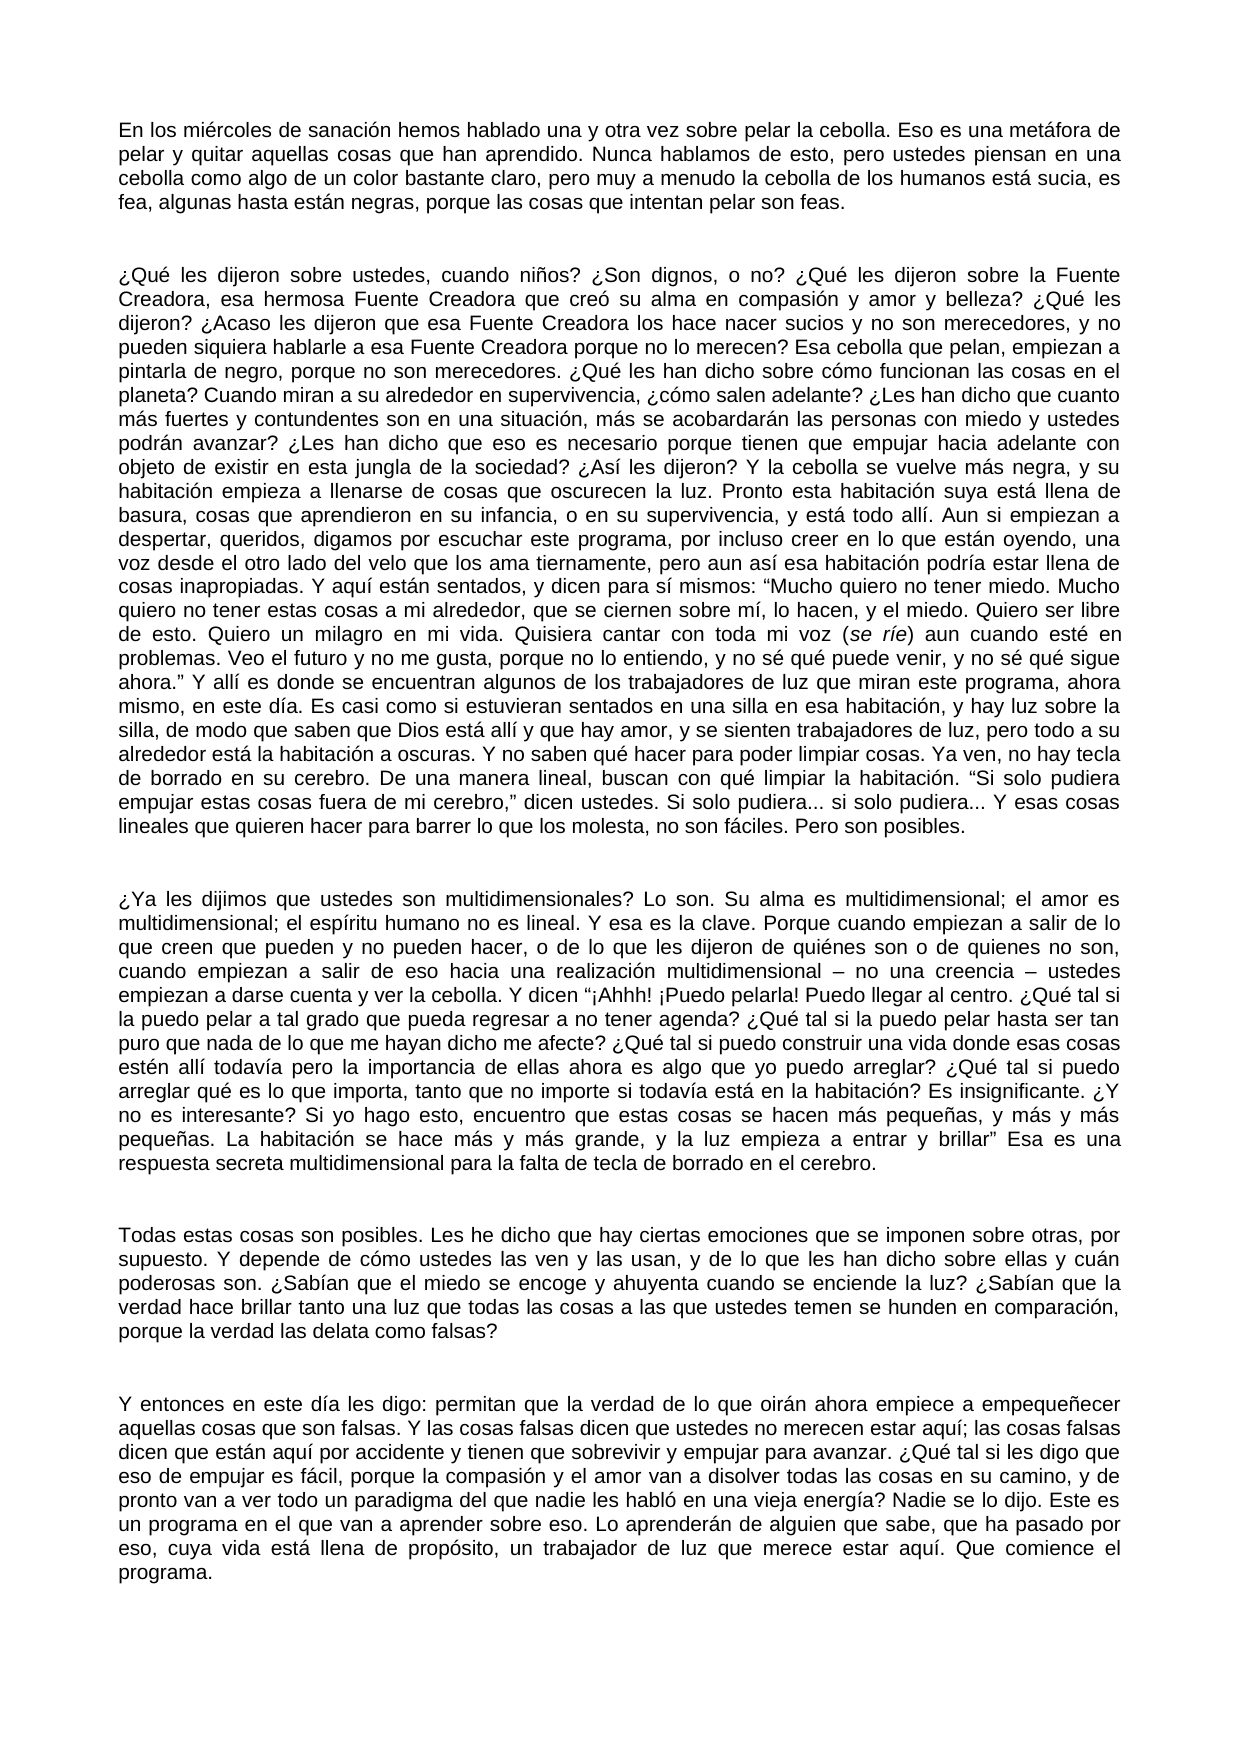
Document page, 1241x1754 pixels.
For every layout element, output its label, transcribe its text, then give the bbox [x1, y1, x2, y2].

text ¿Ya les dijimos que ustedes son multidimensionales? Lo son. Su alma es multidimensional; el amor es multidimensional; el espíritu humano no es lineal. Y esa es la clave. Porque cuando empiezan a salir de lo que creen que pueden y no pueden hacer, o de lo que les dijeron de quiénes son o de quienes no son, cuando empiezan a salir de eso hacia una realización multidimensional – no una creencia – ustedes empiezan a darse cuenta y ver la cebolla. Y dicen “¡Ahhh! ¡Puedo pelarla! Puedo llegar al centro. ¿Qué tal si la puedo pelar a tal grado que pueda regresar a no tener agenda? ¿Qué tal si la puedo pelar hasta ser tan puro que nada de lo que me hayan dicho me afecte? ¿Qué tal si puedo construir una vida donde esas cosas estén allí todavía pero la importancia de ellas ahora es algo que yo puedo arreglar? ¿Qué tal si puedo arreglar qué es lo que importa, tanto que no importe si todavía está en la habitación? Es insignificante. ¿Y no es interesante? Si yo hago esto, encuentro que estas cosas se hacen más pequeñas, y más y más pequeñas. La habitación se hace más y más grande, y la luz empieza a entrar y brillar” Esa es una respuesta secreta multidimensional para la falta de tecla de borrado en el cerebro. [118, 887, 1122, 1174]
text ¿Qué les dijeron sobre ustedes, cuando niños? ¿Son dignos, o no? ¿Qué les dijeron sobre la Fuente Creadora, esa hermosa Fuente Creadora que creó su alma en compasión y amor y belleza? ¿Qué les dijeron? ¿Acaso les dijeron que esa Fuente Creadora los hace nacer sucios y no son merecedores, y no pueden siquiera hablarle a esa Fuente Creadora porque no lo merecen? Esa cebolla que pelan, empiezan a pintarla de negro, porque no son merecedores. ¿Qué les han dicho sobre cómo funcionan las cosas en el planeta? Cuando miran a su alrededor en supervivencia, ¿cómo salen adelante? ¿Les han dicho que cuanto más fuertes y contundentes son en una situación, más se acobardarán las personas con miedo y ustedes podrán avanzar? ¿Les han dicho que eso es necesario porque tienen que empujar hacia adelante con objeto de existir en esta jungla de la sociedad? ¿Así les dijeron? Y la cebolla se vuelve más negra, y su habitación empieza a llenarse de cosas que oscurecen la luz. Pronto esta habitación suya está llena de basura, cosas que aprendieron en su infancia, o en su supervivencia, y está todo allí. Aun si empiezan a despertar, queridos, digamos por escuchar este programa, por incluso creer en lo que están oyendo, una voz desde el otro lado del velo que los ama tiernamente, pero aun así esa habitación podría estar llena de cosas inapropiadas. Y aquí están sentados, y dicen para sí mismos: “Mucho quiero no tener miedo. Mucho quiero no tener estas cosas a mi alrededor, que se ciernen sobre mí, lo hacen, y el miedo. Quiero ser libre de esto. Quiero un milagro en mi vida. Quisiera cantar con toda mi voz (se ríe) aun cuando esté en problemas. Veo el futuro y no me gusta, porque no lo entiendo, y no sé qué puede venir, y no sé qué sigue ahora.” Y allí es donde se encuentran algunos de los trabajadores de luz que miran este programa, ahora mismo, en este día. Es casi como si estuvieran sentados en una silla en esa habitación, y hay luz sobre la silla, de modo que saben que Dios está allí y que hay amor, y se sienten trabajadores de luz, pero todo a su alrededor está la habitación a oscuras. Y no saben qué hacer para poder limpiar cosas. Ya ven, no hay tecla de borrado en su cerebro. De una manera lineal, buscan con qué limpiar la habitación. “Si solo pudiera empujar estas cosas fuera de mi cerebro,” dicen ustedes. Si solo pudiera... si solo pudiera... Y esas cosas lineales que quieren hacer para barrer lo que los molesta, no son fáciles. Pero son posibles. [118, 263, 1122, 838]
text En los miércoles de sanación hemos hablado una y otra vez sobre pelar la cebolla. Eso es una metáfora de pelar y quitar aquellas cosas que han aprendido. Nunca hablamos de esto, pero ustedes piensan en una cebolla como algo de un color bastante claro, pero muy a menudo la cebolla de los humanos está sucia, es fea, algunas hasta están negras, porque las cosas que intentan pelar son feas. [118, 118, 1122, 214]
text Y entonces en este día les digo: permitan que la verdad de lo que oirán ahora empiece a empequeñecer aquellas cosas que son falsas. Y las cosas falsas dicen que ustedes no merecen estar aquí; las cosas falsas dicen que están aquí por accidente y tienen que sobrevivir y empujar para avanzar. ¿Qué tal si les digo que eso de empujar es fácil, porque la compasión y el amor van a disolver todas las cosas en su camino, y de pronto van a ver todo un paradigma del que nadie les habló en una vieja energía? Nadie se lo dijo. Este es un programa en el que van a aprender sobre eso. Lo aprenderán de alguien que sabe, que ha pasado por eso, cuya vida está llena de propósito, un trabajador de luz que merece estar aquí. Que comience el programa. [118, 1392, 1122, 1584]
text Todas estas cosas son posibles. Les he dicho que hay ciertas emociones que se imponen sobre otras, por supuesto. Y depende de cómo ustedes las ven y las usan, y de lo que les han dicho sobre ellas y cuán poderosas son. ¿Sabían que el miedo se encoge y ahuyenta cuando se enciende la luz? ¿Sabían que la verdad hace brillar tanto una luz que todas las cosas a las que ustedes temen se hunden en comparación, porque la verdad las delata como falsas? [118, 1223, 1122, 1343]
